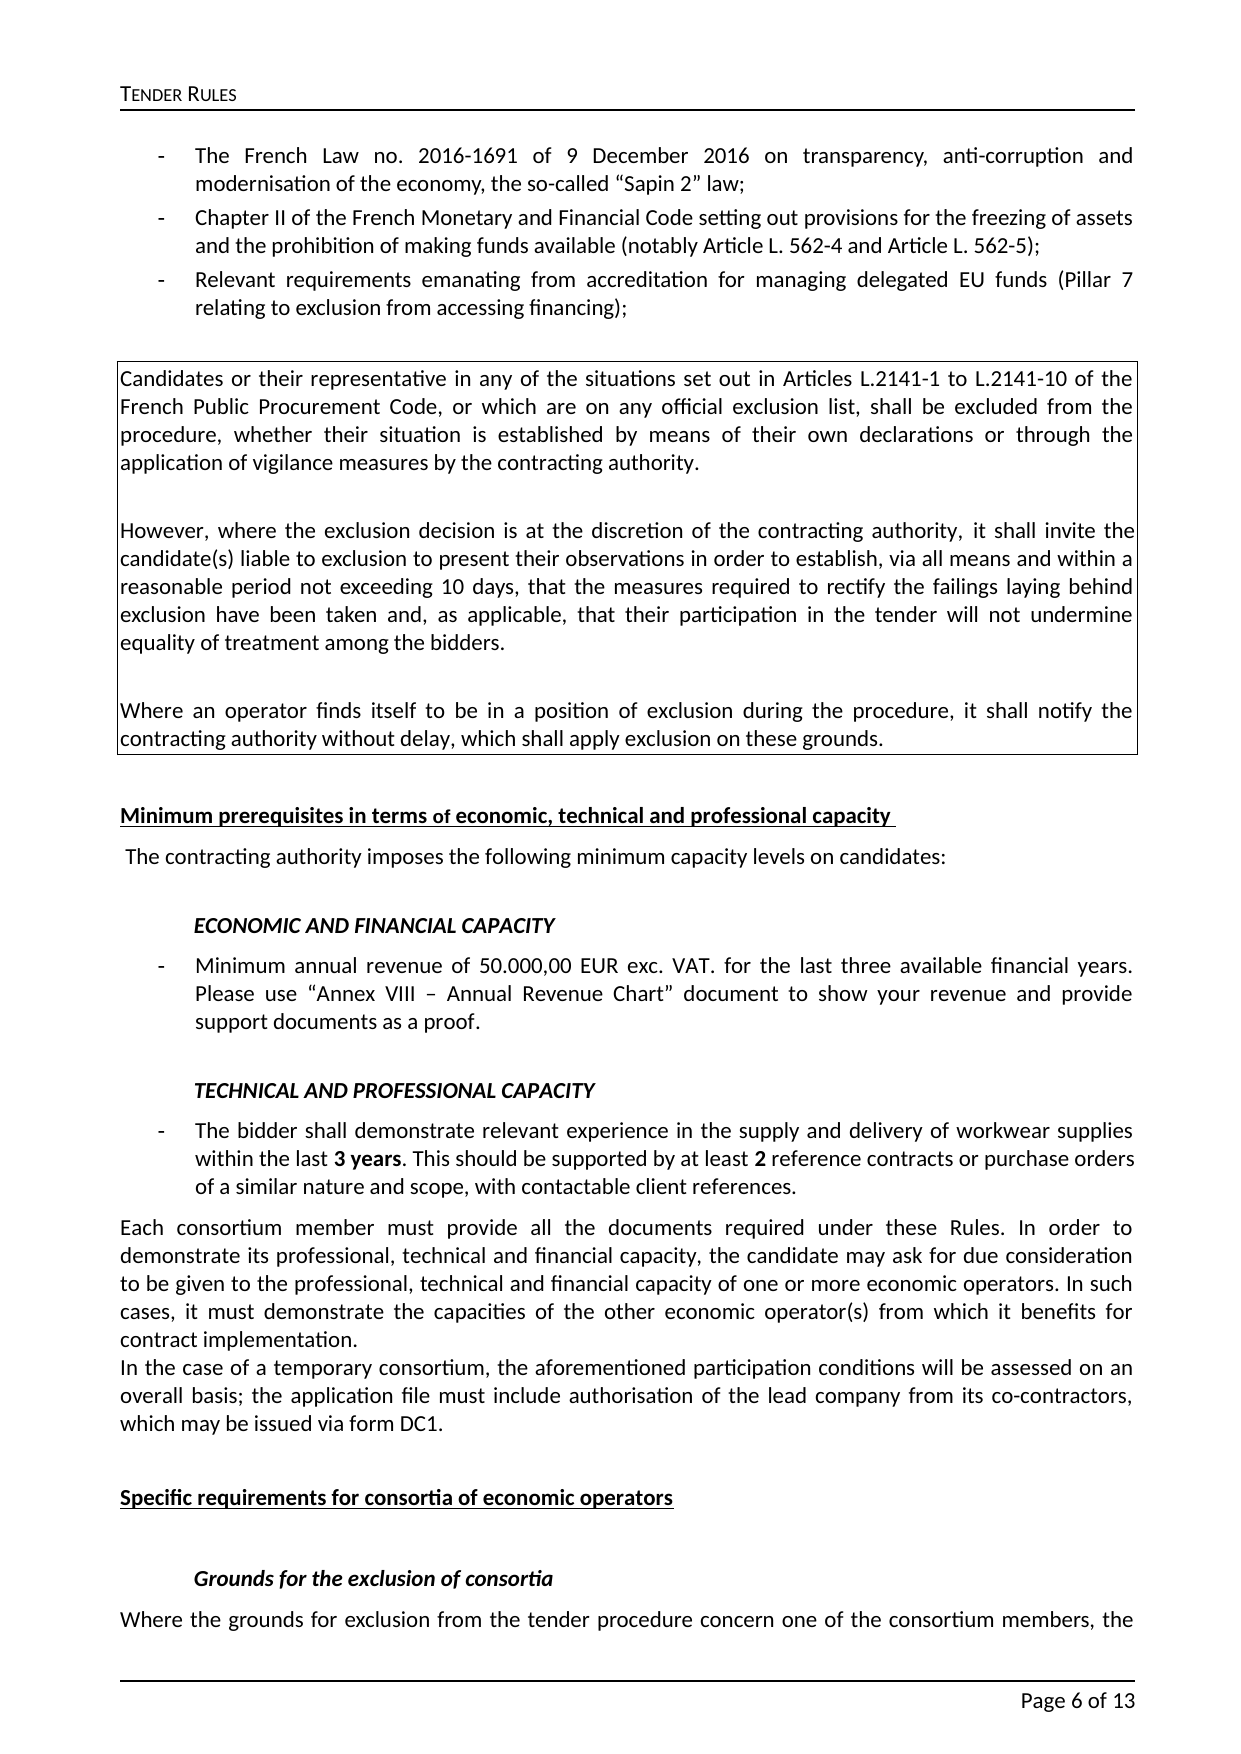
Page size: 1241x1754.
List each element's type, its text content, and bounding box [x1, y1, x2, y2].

subtitle Specific requirements for consortia of economic operators [120, 1483, 1135, 1512]
list The bidder shall demonstrate relevant experience in the supply and delivery of workwear supplies within the last 3 years. This should be supported by at least 2 reference contracts or purchase orders of a similar nature and scope, with contactable client references. [157, 1116, 1135, 1200]
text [120, 1605, 1135, 1633]
subtitle Minimum prerequisites in terms of economic, technical and professional capacity [120, 802, 1135, 830]
text The contracting authority imposes the following minimum capacity levels on candidates: [120, 842, 1135, 870]
text However, where the exclusion decision is at the discretion of the contracting authority, it shall invite the candidate(s) liable to exclusion to present their observations in order to establish, via all means and within a reasonable period not exceeding 10 days, that the measures required to rectify the failings laying behind exclusion have been taken and, as applicable, that their participation in the tender will not undermine equality of treatment among the bidders. [118, 513, 1137, 656]
subtitle ECONOMIC AND FINANCIAL CAPACITY [194, 911, 1135, 939]
text Candidates or their representative in any of the situations set out in Articles L.2141-1 to L.2141-10 of the French Public Procurement Code, or which are on any official exclusion list, shall be excluded from the procedure, whether their situation is established by means of their own declarations or through the application of vigilance measures by the contracting authority. [118, 362, 1137, 476]
list The French Law no. 2016-1691 of 9 December 2016 on transparency, anti-corruption and modernisation of the economy, the so-called “Sapin 2” law; [157, 141, 1135, 197]
subtitle Grounds for the exclusion of consortia [194, 1564, 1135, 1593]
subtitle TECHNICAL AND PROFESSIONAL CAPACITY [194, 1076, 1135, 1104]
list Relevant requirements emanating from accreditation for managing delegated EU funds (Pillar 7 relating to exclusion from accessing financing); [157, 265, 1135, 321]
list Minimum annual revenue of 50.000,00 EUR exc. VAT. for the last three available financial years. Please use “Annex VIII – Annual Revenue Chart” document to show your revenue and provide support documents as a proof. [157, 951, 1135, 1035]
text In the case of a temporary consortium, the aforementioned participation conditions will be assessed on an overall basis; the application file must include authorisation of the lead company from its co-contractors, which may be issued via form DC1. [120, 1353, 1135, 1437]
text Each consortium member must provide all the documents required under these Rules. In order to demonstrate its professional, technical and financial capacity, the candidate may ask for due consideration to be given to the professional, technical and financial capacity of one or more economic operators. In such cases, it must demonstrate the capacities of the other economic operator(s) from which it benefits for contract implementation. [120, 1213, 1135, 1353]
text Where an operator finds itself to be in a position of exclusion during the procedure, it shall notify the contracting authority without delay, which shall apply exclusion on these grounds. [118, 693, 1137, 754]
list Chapter II of the French Monetary and Financial Code setting out provisions for the freezing of assets and the prohibition of making funds available (notably Article L. 562-4 and Article L. 562-5); [157, 203, 1135, 259]
